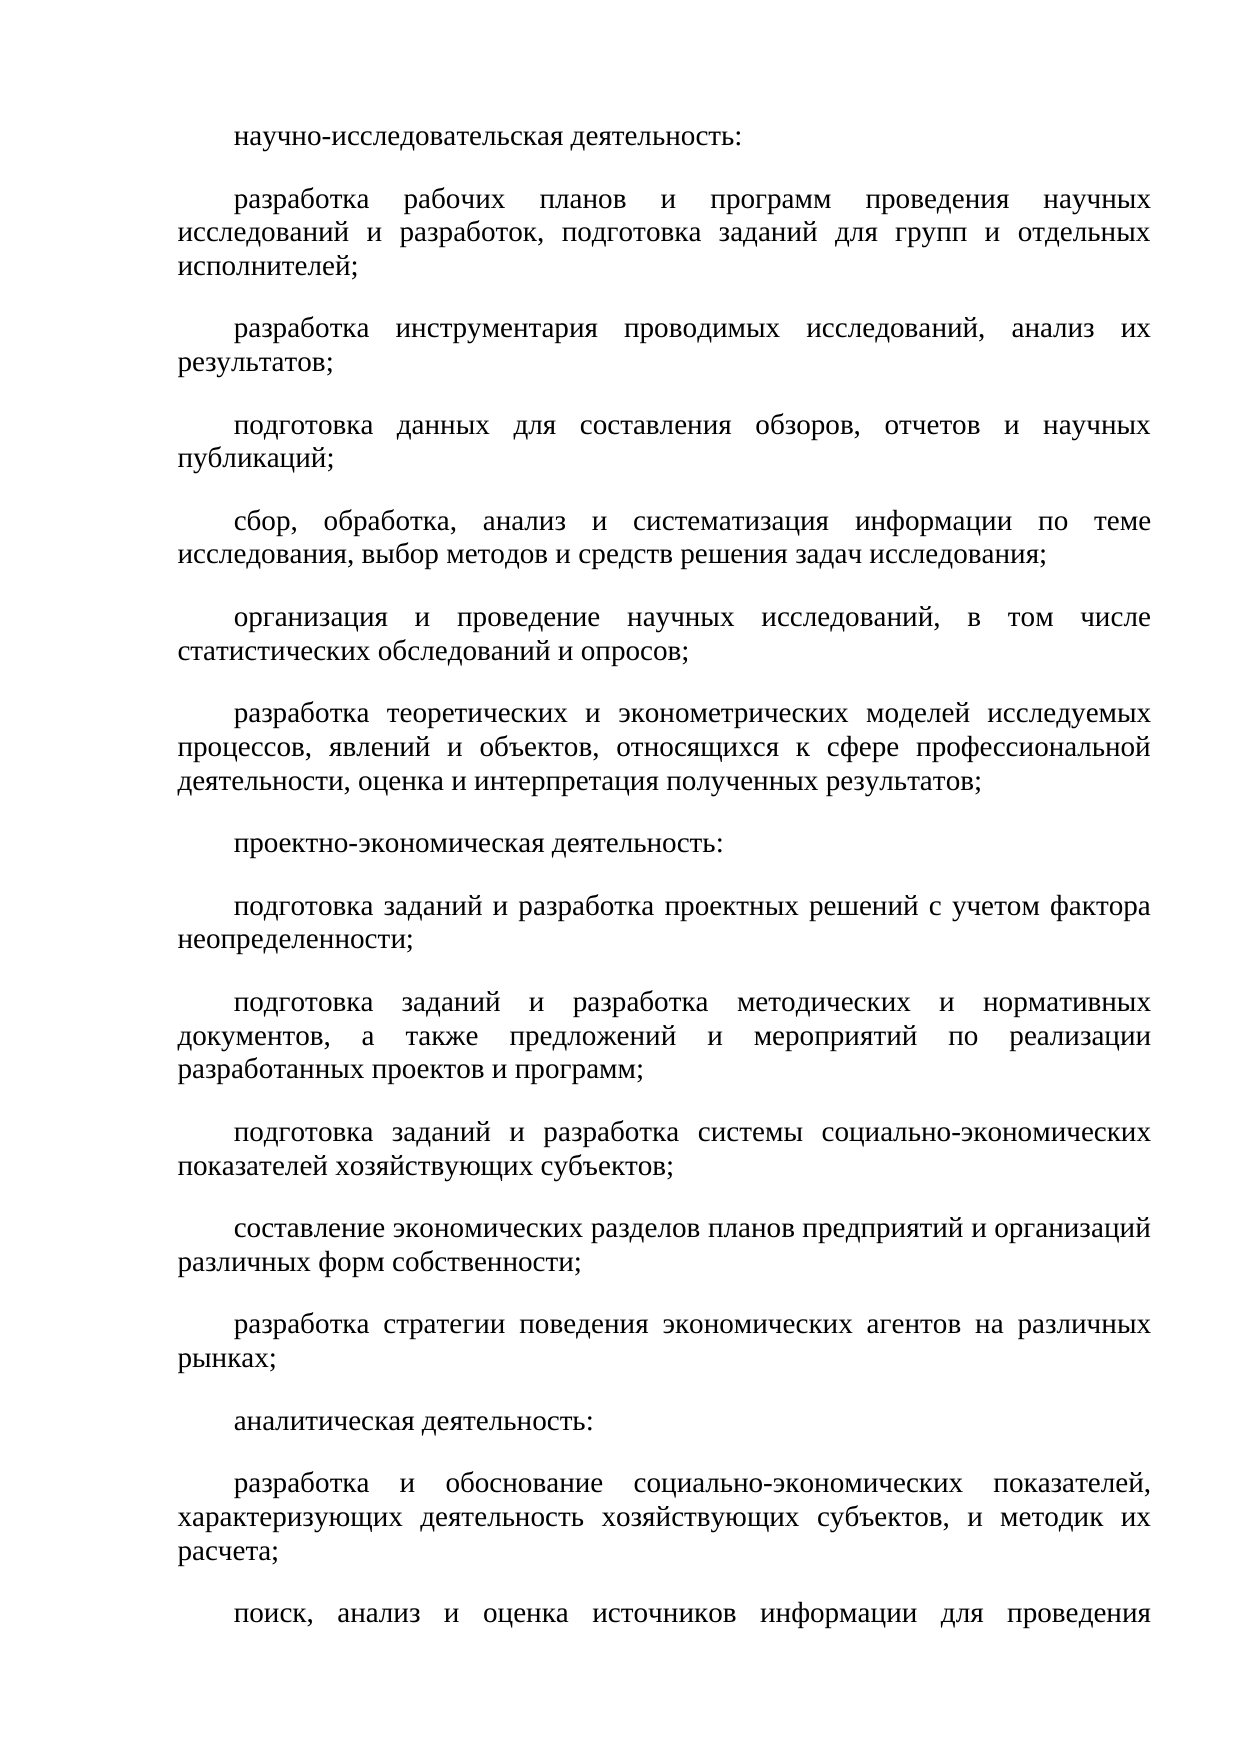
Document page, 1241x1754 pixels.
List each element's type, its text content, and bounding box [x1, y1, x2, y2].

text сбор, обработка, анализ и систематизация информации по теме исследования, выбор методов и средств решения задач исследования; [177, 503, 1152, 570]
text организация и проведение научных исследований, в том числе статистических обследований и опросов; [177, 599, 1152, 666]
text подготовка данных для составления обзоров, отчетов и научных публикаций; [177, 407, 1152, 474]
text разработка стратегии поведения экономических агентов на различных рынках; [177, 1307, 1152, 1374]
text подготовка заданий и разработка методических и нормативных документов, а также предложений и мероприятий по реализации разработанных проектов и программ; [177, 984, 1152, 1085]
text подготовка заданий и разработка системы социально-экономических показателей хозяйствующих субъектов; [177, 1114, 1152, 1181]
text проектно-экономическая деятельность: [177, 825, 1152, 859]
text составление экономических разделов планов предприятий и организаций различных форм собственности; [177, 1210, 1152, 1277]
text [177, 1595, 1152, 1629]
text разработка инструментария проводимых исследований, анализ их результатов; [177, 311, 1152, 378]
text разработка рабочих планов и программ проведения научных исследований и разработок, подготовка заданий для групп и отдельных исполнителей; [177, 181, 1152, 281]
text научно-исследовательская деятельность: [177, 118, 1152, 152]
text аналитическая деятельность: [177, 1403, 1152, 1436]
text разработка и обоснование социально-экономических показателей, характеризующих деятельность хозяйствующих субъектов, и методик их расчета; [177, 1466, 1152, 1566]
text разработка теоретических и эконометрических моделей исследуемых процессов, явлений и объектов, относящихся к сфере профессиональной деятельности, оценка и интерпретация полученных результатов; [177, 696, 1152, 796]
text подготовка заданий и разработка проектных решений с учетом фактора неопределенности; [177, 888, 1152, 955]
